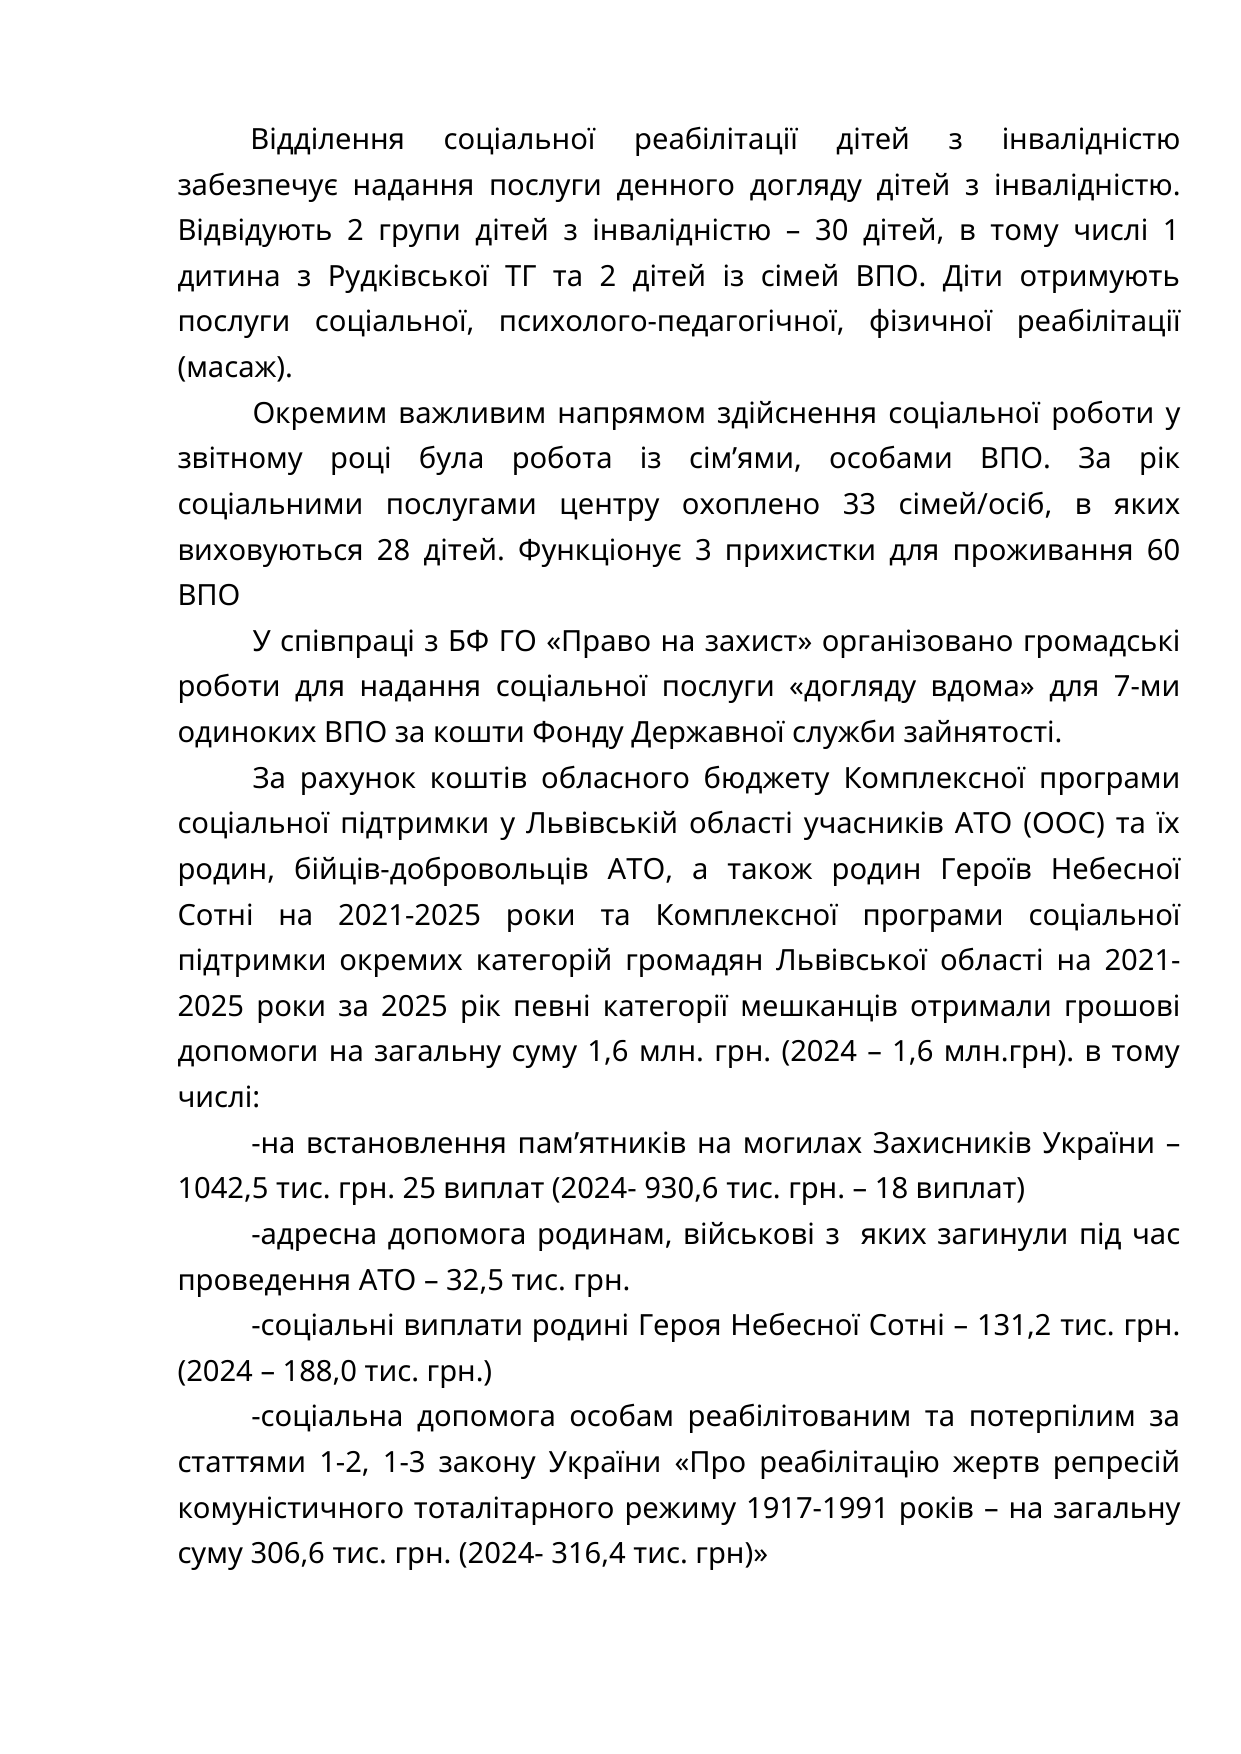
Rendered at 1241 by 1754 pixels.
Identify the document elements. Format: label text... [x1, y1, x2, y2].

text -соціальна допомога особам реабілітованим та потерпілим за статтями 1-2, 1-3 закону України «Про реабілітацію жертв репресій комуністичного тоталітарного режиму 1917-1991 років – на загальну суму 306,6 тис. грн. (2024- 316,4 тис. грн)» [177, 1396, 1181, 1572]
text -на встановлення пам’ятників на могилах Захисників України – 1042,5 тис. грн. 25 виплат (2024- 930,6 тис. грн. – 18 виплат) [177, 1122, 1181, 1207]
text Окремим важливим напрямом здійснення соціальної роботи у звітному році була робота із сім’ями, особами ВПО. За рік соціальними послугами центру охоплено 33 сімей/осіб, в яких виховуються 28 дітей. Функціонує 3 прихистки для проживання 60 ВПО [177, 392, 1181, 614]
text За рахунок коштів обласного бюджету Комплексної програми соціальної підтримки у Львівській області учасників АТО (ООС) та їх родин, бійців-добровольців АТО, а також родин Героїв Небесної Сотні на 2021-2025 роки та Комплексної програми соціальної підтримки окремих категорій громадян Львівської області на 2021-2025 роки за 2025 рік певні категорії мешканців отримали грошові допомоги на загальну суму 1,6 млн. грн. (2024 – 1,6 млн.грн). в тому числі: [177, 757, 1181, 1116]
text -адресна допомога родинам, військові з яких загинули під час проведення АТО – 32,5 тис. грн. [177, 1213, 1181, 1298]
text -соціальні виплати родині Героя Небесної Сотні – 131,2 тис. грн. (2024 – 188,0 тис. грн.) [177, 1304, 1181, 1390]
text Відділення соціальної реабілітації дітей з інвалідністю забезпечує надання послуги денного догляду дітей з інвалідністю. Відвідують 2 групи дітей з інвалідністю – 30 дітей, в тому числі 1 дитина з Рудківської ТГ та 2 дітей із сімей ВПО. Діти отримують послуги соціальної, психолого-педагогічної, фізичної реабілітації (масаж). [177, 118, 1181, 386]
text У співпраці з БФ ГО «Право на захист» організовано громадські роботи для надання соціальної послуги «догляду вдома» для 7-ми одиноких ВПО за кошти Фонду Державної служби зайнятості. [177, 620, 1181, 751]
